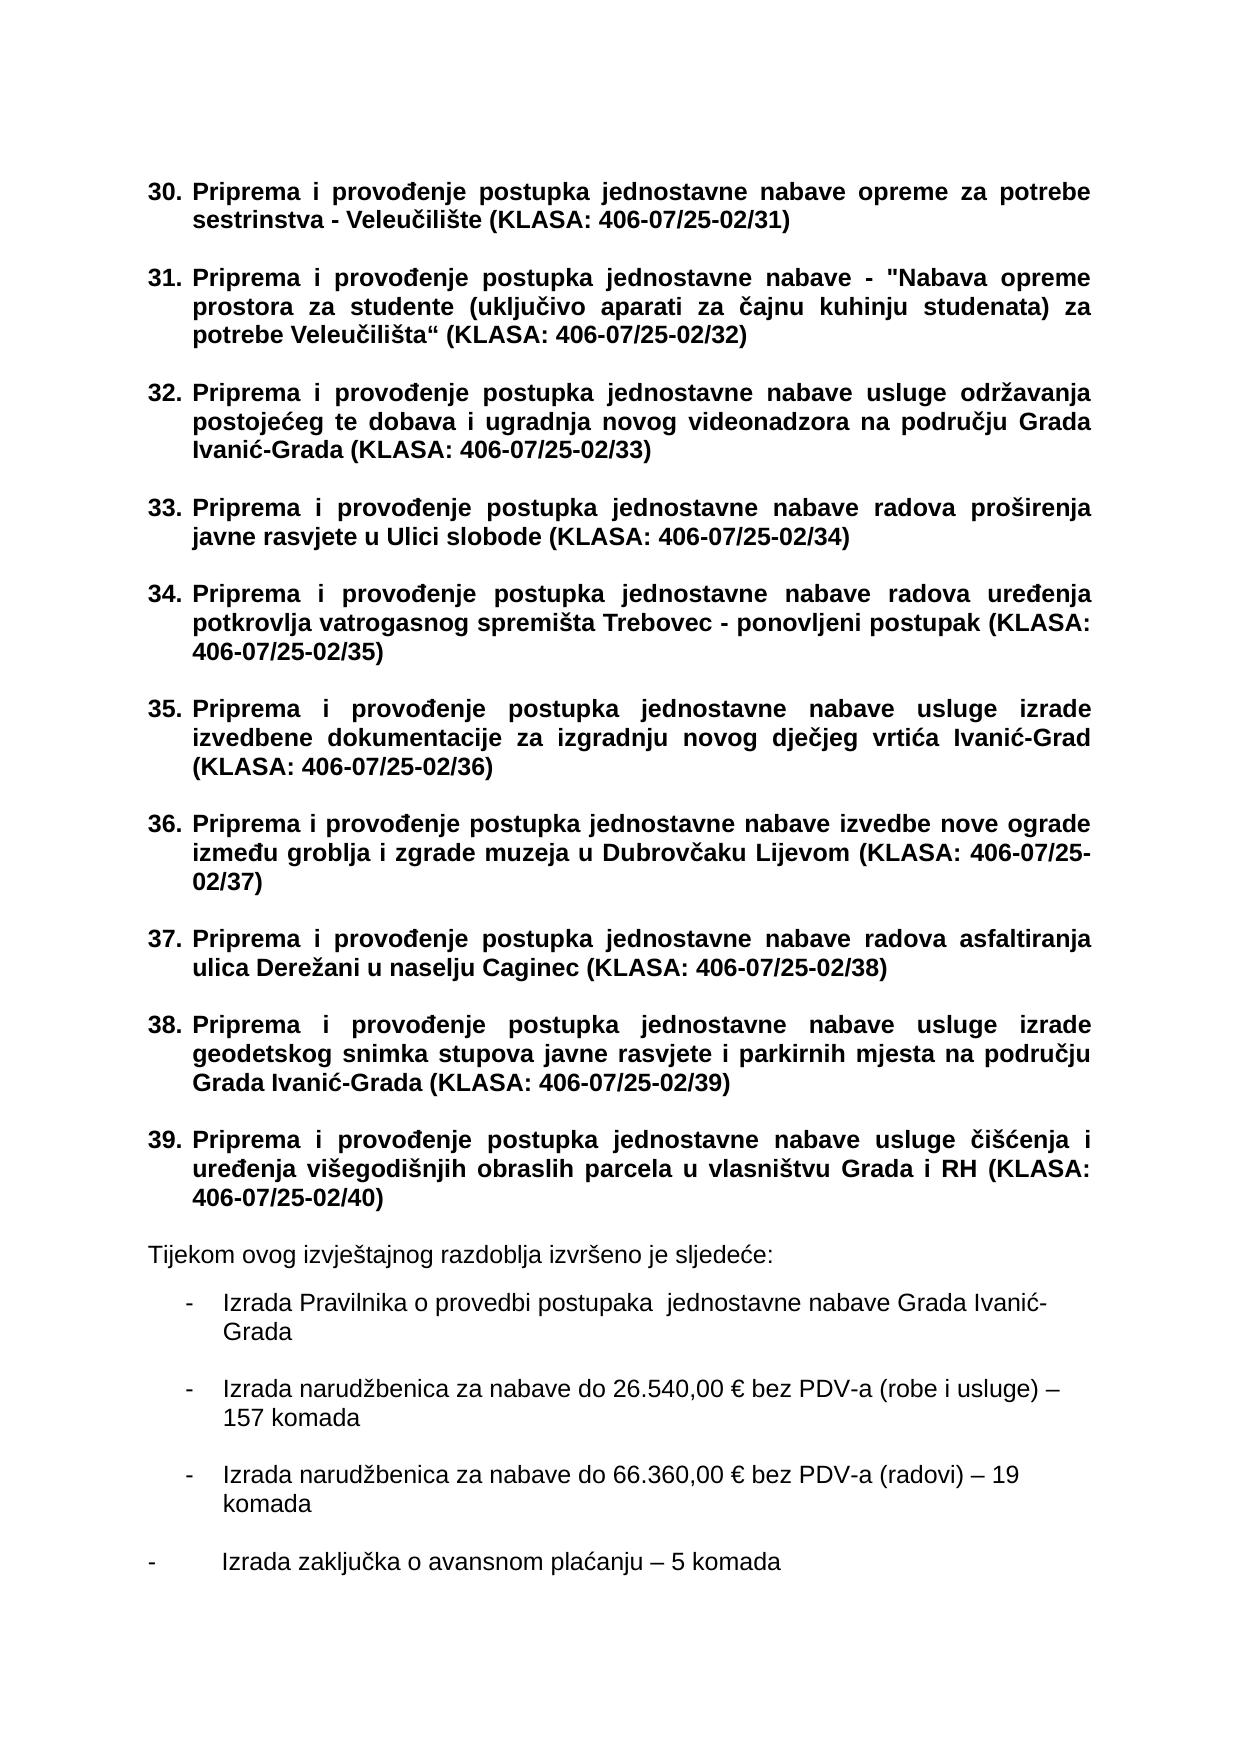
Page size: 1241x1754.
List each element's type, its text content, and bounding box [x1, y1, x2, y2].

list Priprema i provođenje postupka jednostavne nabave radova asfaltiranja ulica Derežani u naselju Caginec (KLASA: 406-07/25-02/38) [148, 924, 1092, 981]
list Priprema i provođenje postupka jednostavne nabave radova proširenja javne rasvjete u Ulici slobode (KLASA: 406-07/25-02/34) [148, 493, 1092, 550]
list Priprema i provođenje postupka jednostavne nabave radova uređenja potkrovlja vatrogasnog spremišta Trebovec - ponovljeni postupak (KLASA: 406-07/25-02/35) [148, 579, 1092, 665]
list Priprema i provođenje postupka jednostavne nabave izvedbe nove ograde između groblja i zgrade muzeja u Dubrovčaku Lijevom (KLASA: 406-07/25-02/37) [148, 809, 1092, 895]
list Priprema i provođenje postupka jednostavne nabave usluge izrade izvedbene dokumentacije za izgradnju novog dječjeg vrtića Ivanić-Grad (KLASA: 406-07/25-02/36) [148, 694, 1092, 780]
list Izrada narudžbenica za nabave do 26.540,00 € bez PDV-a (robe i usluge) – 157 komada [185, 1374, 1092, 1432]
list Priprema i provođenje postupka jednostavne nabave opreme za potrebe sestrinstva - Veleučilište (KLASA: 406-07/25-02/31) [148, 176, 1092, 234]
list Izrada Pravilnika o provedbi postupaka jednostavne nabave Grada Ivanić-Grada [185, 1288, 1092, 1345]
list Priprema i provođenje postupka jednostavne nabave usluge izrade geodetskog snimka stupova javne rasvjete i parkirnih mjesta na području Grada Ivanić-Grada (KLASA: 406-07/25-02/39) [148, 1010, 1092, 1096]
list Priprema i provođenje postupka jednostavne nabave - "Nabava opreme prostora za studente (uključivo aparati za čajnu kuhinju studenata) za potrebe Veleučilišta“ (KLASA: 406-07/25-02/32) [148, 263, 1092, 349]
text - Izrada zaključka o avansnom plaćanju – 5 komada [148, 1547, 1092, 1575]
list Izrada narudžbenica za nabave do 66.360,00 € bez PDV-a (radovi) – 19 komada [185, 1460, 1092, 1518]
list Priprema i provođenje postupka jednostavne nabave usluge čišćenja i uređenja višegodišnjih obraslih parcela u vlasništvu Grada i RH (KLASA: 406-07/25-02/40) [148, 1125, 1092, 1211]
text Tijekom ovog izvještajnog razdoblja izvršeno je sljedeće: [148, 1240, 1092, 1269]
list Priprema i provođenje postupka jednostavne nabave usluge održavanja postojećeg te dobava i ugradnja novog videonadzora na području Grada Ivanić-Grada (KLASA: 406-07/25-02/33) [148, 378, 1092, 464]
